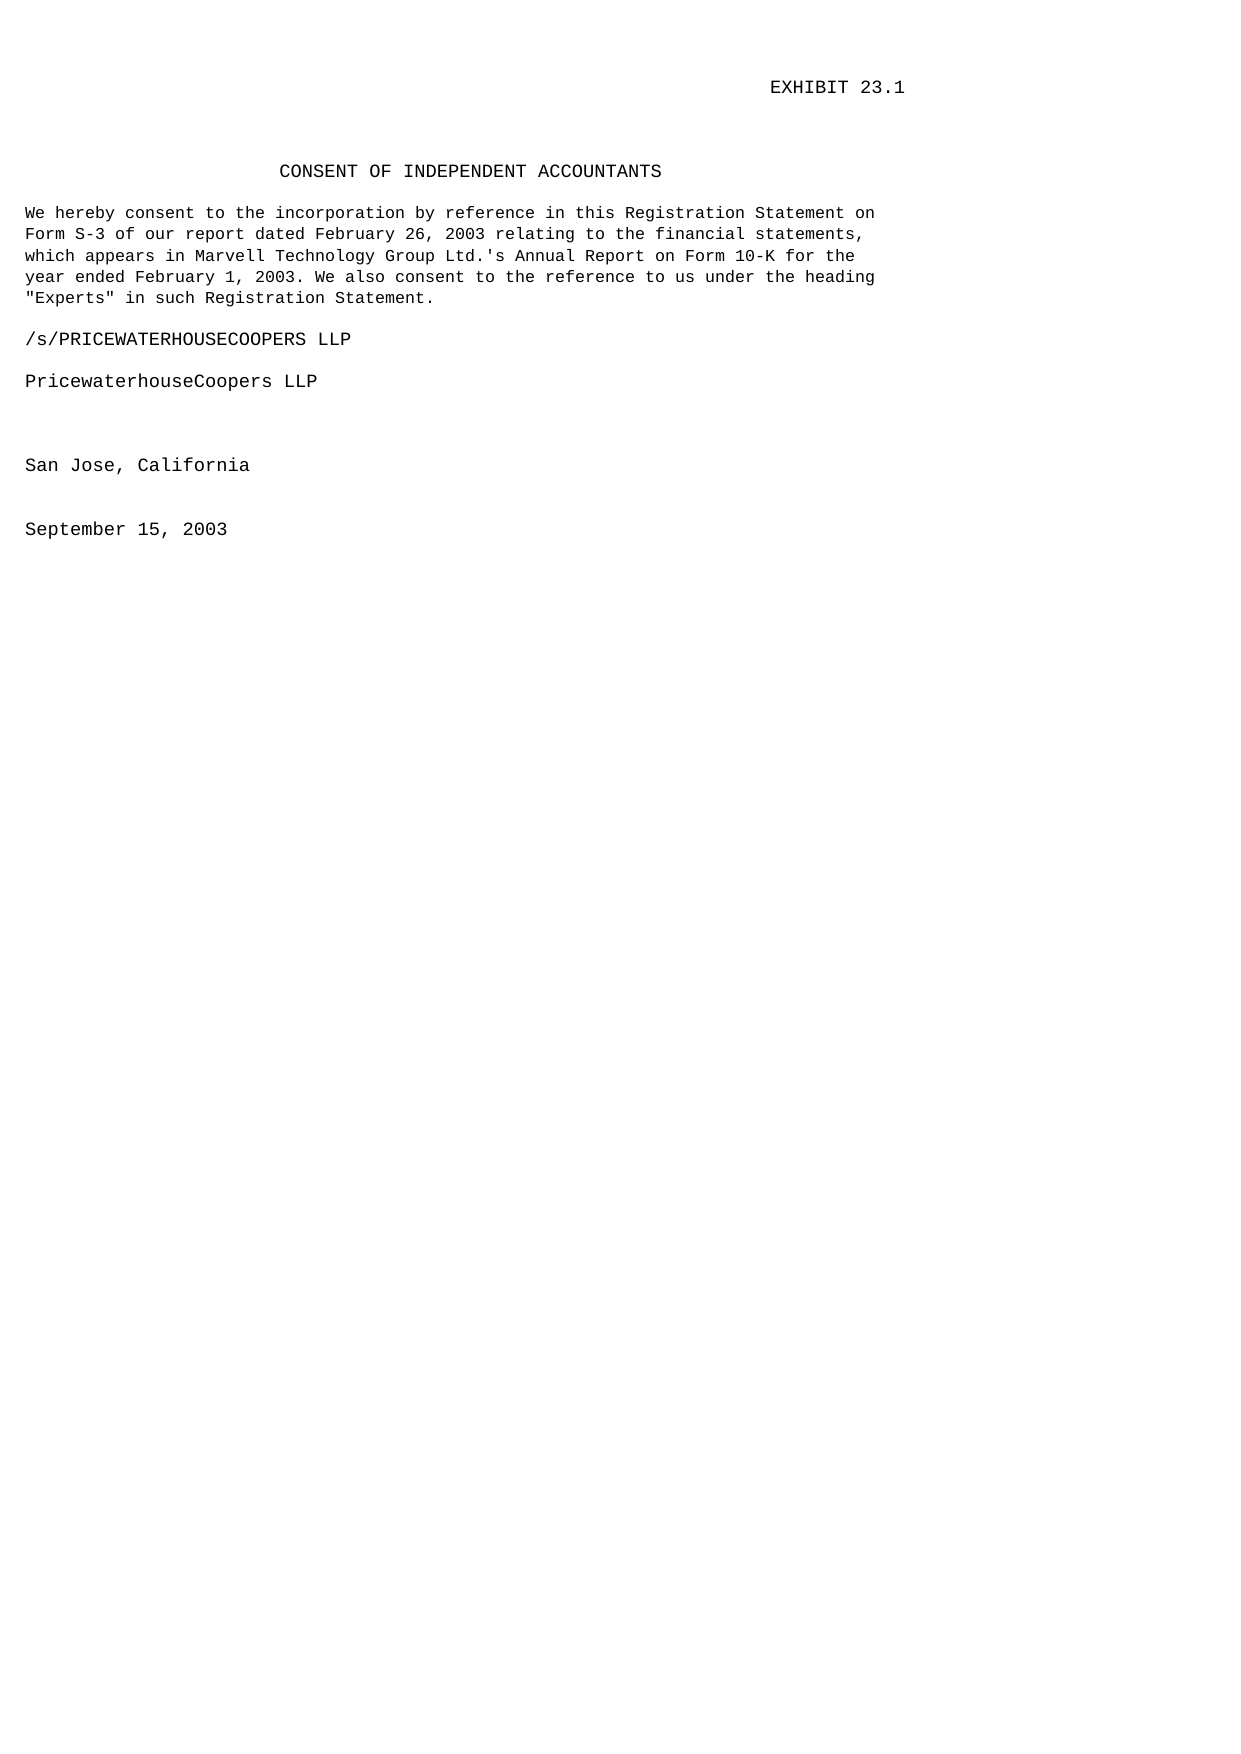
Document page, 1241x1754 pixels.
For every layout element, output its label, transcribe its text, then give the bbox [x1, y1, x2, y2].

text September 15, 2003 [25, 519, 1090, 541]
text PricewaterhouseCoopers LLP [25, 372, 1090, 393]
text /s/PRICEWATERHOUSECOOPERS LLP [25, 329, 1090, 351]
text CONSENT OF INDEPENDENT ACCOUNTANTS [279, 162, 1090, 183]
text EXHIBIT 23.1 [25, 77, 905, 99]
text San Jose, California [25, 456, 1090, 477]
text We hereby consent to the incorporation by reference in this Registration Statement on Form S-3 of our report dated February 26, 2003 relating to the financial statements, which appears in Marvell Technology Group Ltd.'s Annual Report on Form 10-K for the year ended February 1, 2003. We also consent to the reference to us under the heading "Experts" in such Registration Statement. [25, 205, 894, 308]
